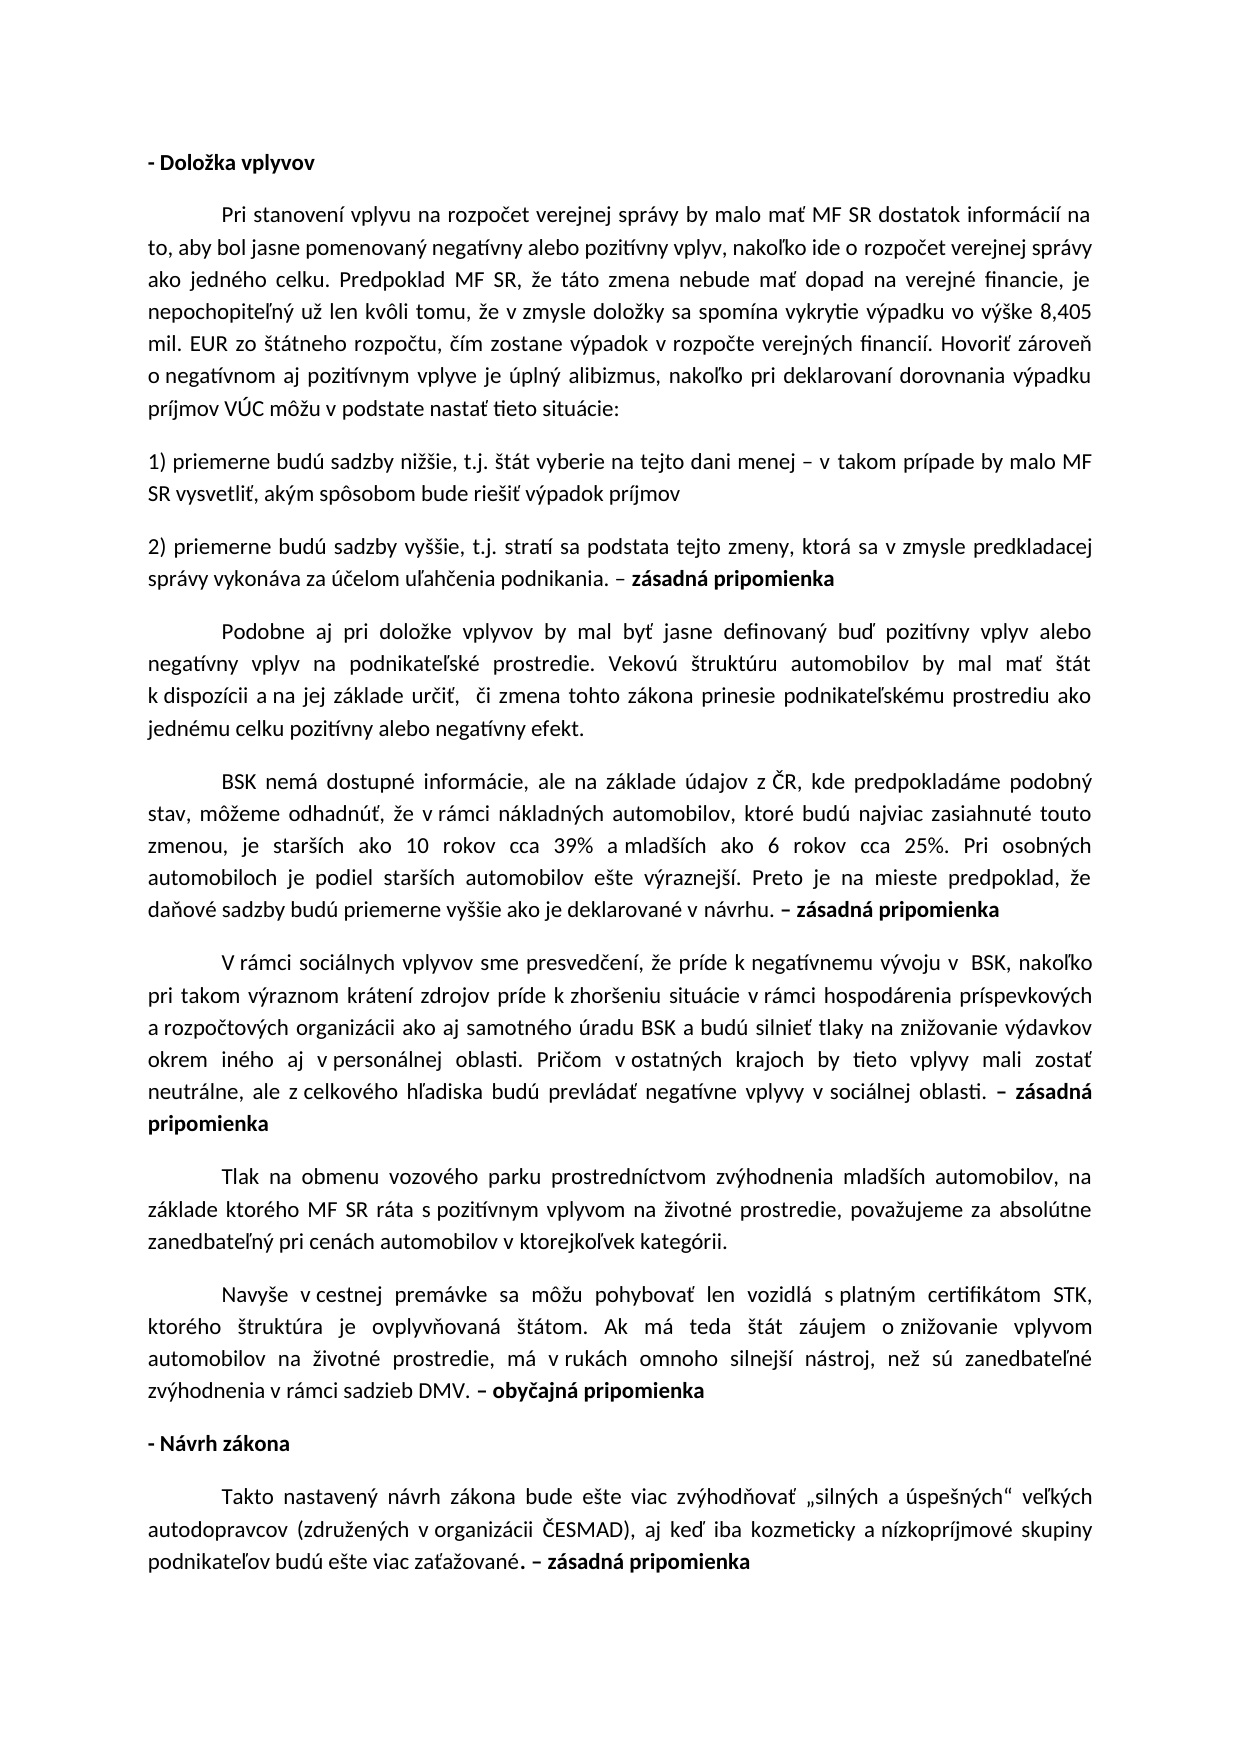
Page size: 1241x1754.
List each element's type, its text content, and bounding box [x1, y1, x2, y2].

text V rámci sociálnych vplyvov sme presvedčení, že príde k negatívnemu vývoju v BSK, nakoľko pri takom výraznom krátení zdrojov príde k zhoršeniu situácie v rámci hospodárenia príspevkových a rozpočtových organizácii ako aj samotného úradu BSK a budú silnieť tlaky na znižovanie výdavkov okrem iného aj v personálnej oblasti. Pričom v ostatných krajoch by tieto vplyvy mali zostať neutrálne, ale z celkového hľadiska budú prevládať negatívne vplyvy v sociálnej oblasti. – zásadná pripomienka [148, 948, 1093, 1137]
text BSK nemá dostupné informácie, ale na základe údajov z ČR, kde predpokladáme podobný stav, môžeme odhadnúť, že v rámci nákladných automobilov, ktoré budú najviac zasiahnuté touto zmenou, je starších ako 10 rokov cca 39% a mladších ako 6 rokov cca 25%. Pri osobných automobiloch je podiel starších automobilov ešte výraznejší. Preto je na mieste predpoklad, že daňové sadzby budú priemerne vyššie ako je deklarované v návrhu. – zásadná pripomienka [148, 767, 1093, 923]
text 2) priemerne budú sadzby vyššie, t.j. stratí sa podstata tejto zmeny, ktorá sa v zmysle predkladacej správy vykonáva za účelom uľahčenia podnikania. – zásadná pripomienka [148, 532, 1093, 592]
text - Doložka vplyvov [148, 148, 1093, 176]
text Podobne aj pri doložke vplyvov by mal byť jasne definovaný buď pozitívny vplyv alebo negatívny vplyv na podnikateľské prostredie. Vekovú štruktúru automobilov by mal mať štát k dispozícii a na jej základe určiť, či zmena tohto zákona prinesie podnikateľskému prostrediu ako jednému celku pozitívny alebo negatívny efekt. [148, 617, 1093, 742]
text Tlak na obmenu vozového parku prostredníctvom zvýhodnenia mladších automobilov, na základe ktorého MF SR ráta s pozitívnym vplyvom na životné prostredie, považujeme za absolútne zanedbateľný pri cenách automobilov v ktorejkoľvek kategórii. [148, 1162, 1093, 1255]
text Pri stanovení vplyvu na rozpočet verejnej správy by malo mať MF SR dostatok informácií na to, aby bol jasne pomenovaný negatívny alebo pozitívny vplyv, nakoľko ide o rozpočet verejnej správy ako jedného celku. Predpoklad MF SR, že táto zmena nebude mať dopad na verejné financie, je nepochopiteľný už len kvôli tomu, že v zmysle doložky sa spomína vykrytie výpadku vo výške 8,405 mil. EUR zo štátneho rozpočtu, čím zostane výpadok v rozpočte verejných financií. Hovoriť zároveň o negatívnom aj pozitívnym vplyve je úplný alibizmus, nakoľko pri deklarovaní dorovnania výpadku príjmov VÚC môžu v podstate nastať tieto situácie: [148, 201, 1093, 422]
text - Návrh zákona [148, 1429, 1093, 1457]
text 1) priemerne budú sadzby nižšie, t.j. štát vyberie na tejto dani menej – v takom prípade by malo MF SR vysvetliť, akým spôsobom bude riešiť výpadok príjmov [148, 447, 1093, 507]
text Takto nastavený návrh zákona bude ešte viac zvýhodňovať „silných a úspešných“ veľkých autodopravcov (združených v organizácii ČESMAD), aj keď iba kozmeticky a nízkopríjmové skupiny podnikateľov budú ešte viac zaťažované. – zásadná pripomienka [148, 1482, 1093, 1575]
text Navyše v cestnej premávke sa môžu pohybovať len vozidlá s platným certifikátom STK, ktorého štruktúra je ovplyvňovaná štátom. Ak má teda štát záujem o znižovanie vplyvom automobilov na životné prostredie, má v rukách omnoho silnejší nástroj, než sú zanedbateľné zvýhodnenia v rámci sadzieb DMV. – obyčajná pripomienka [148, 1280, 1093, 1404]
